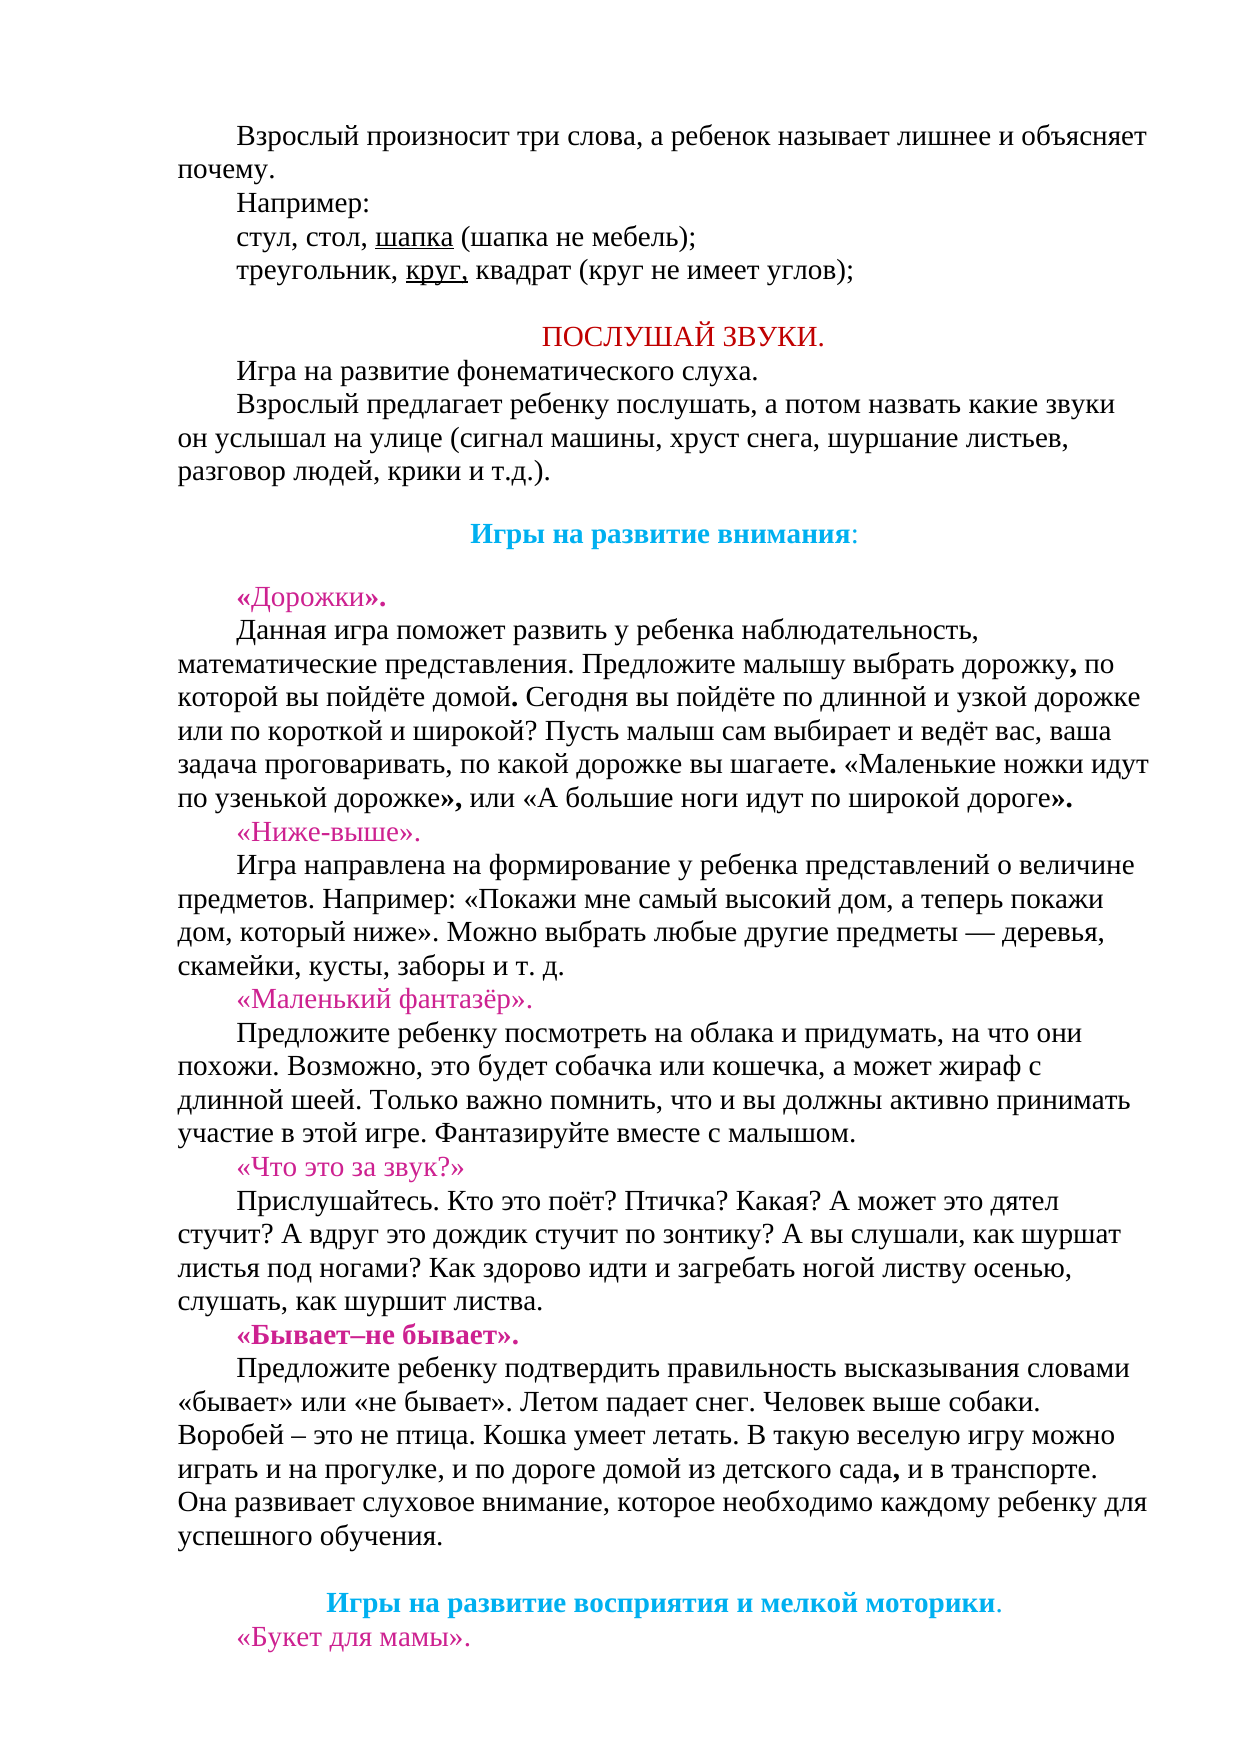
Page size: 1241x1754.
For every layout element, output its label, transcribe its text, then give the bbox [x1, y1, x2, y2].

text «Букет для мамы». [177, 1619, 1152, 1652]
text треугольник, круг, квадрат (круг не имеет углов); [177, 252, 1152, 286]
text Предложите ребенку подтвердить правильность высказывания словами «бывает» или «не бывает». Летом падает снег. Человек выше собаки. Воробей – это не птица. Кошка умеет летать. В такую веселую игру можно играть и на прогулке, и по дороге домой из детского сада, и в транспорте. Она развивает слуховое внимание, которое необходимо каждому ребенку для успешного обучения. [177, 1350, 1152, 1552]
text Игры на развитие восприятия и мелкой моторики. [177, 1585, 1152, 1619]
text «Маленький фантазёр». [177, 981, 1152, 1015]
text Взрослый предлагает ребенку послушать, а потом назвать какие звуки он услышал на улице (сигнал машины, хруст снега, шуршание листьев, разговор людей, крики и т.д.). [177, 386, 1152, 487]
text «Бывает–не бывает». [177, 1317, 1152, 1350]
text Взрослый произносит три слова, а ребенок называет лишнее и объясняет почему. [177, 118, 1152, 185]
text «Дорожки». [177, 579, 1152, 612]
text Данная игра поможет развить у ребенка наблюдательность, математические представления. Предложите малышу выбрать дорожку, по которой вы пойдёте домой. Сегодня вы пойдёте по длинной и узкой дорожке или по короткой и широкой? Пусть малыш сам выбирает и ведёт вас, ваша задача проговаривать, по какой дорожке вы шагаете. «Маленькие ножки идут по узенькой дорожке», или «А большие ноги идут по широкой дороге». [177, 612, 1152, 814]
text Прислушайтесь. Кто это поёт? Птичка? Какая? А может это дятел стучит? А вдруг это дождик стучит по зонтику? А вы слушали, как шуршат листья под ногами? Как здорово идти и загребать ногой листву осенью, слушать, как шуршит листва. [177, 1183, 1152, 1317]
text Игра направлена на формирование у ребенка представлений о величине предметов. Например: «Покажи мне самый высокий дом, а теперь покажи дом, который ниже». Можно выбрать любые другие предметы — деревья, скамейки, кусты, заборы и т. д. [177, 847, 1152, 981]
text Предложите ребенку посмотреть на облака и придумать, на что они похожи. Возможно, это будет собачка или кошечка, а может жираф с длинной шеей. Только важно помнить, что и вы должны активно принимать участие в этой игре. Фантазируйте вместе с малышом. [177, 1015, 1152, 1149]
text ПОСЛУШАЙ ЗВУКИ. [215, 319, 1152, 353]
text стул, стол, шапка (шапка не мебель); [177, 219, 1152, 252]
text «Ниже-выше». [177, 814, 1152, 847]
text «Что это за звук?» [177, 1149, 1152, 1183]
text Например: [177, 185, 1152, 219]
text Игры на развитие внимания: [177, 516, 1152, 550]
text Игра на развитие фонематического слуха. [177, 353, 1152, 386]
